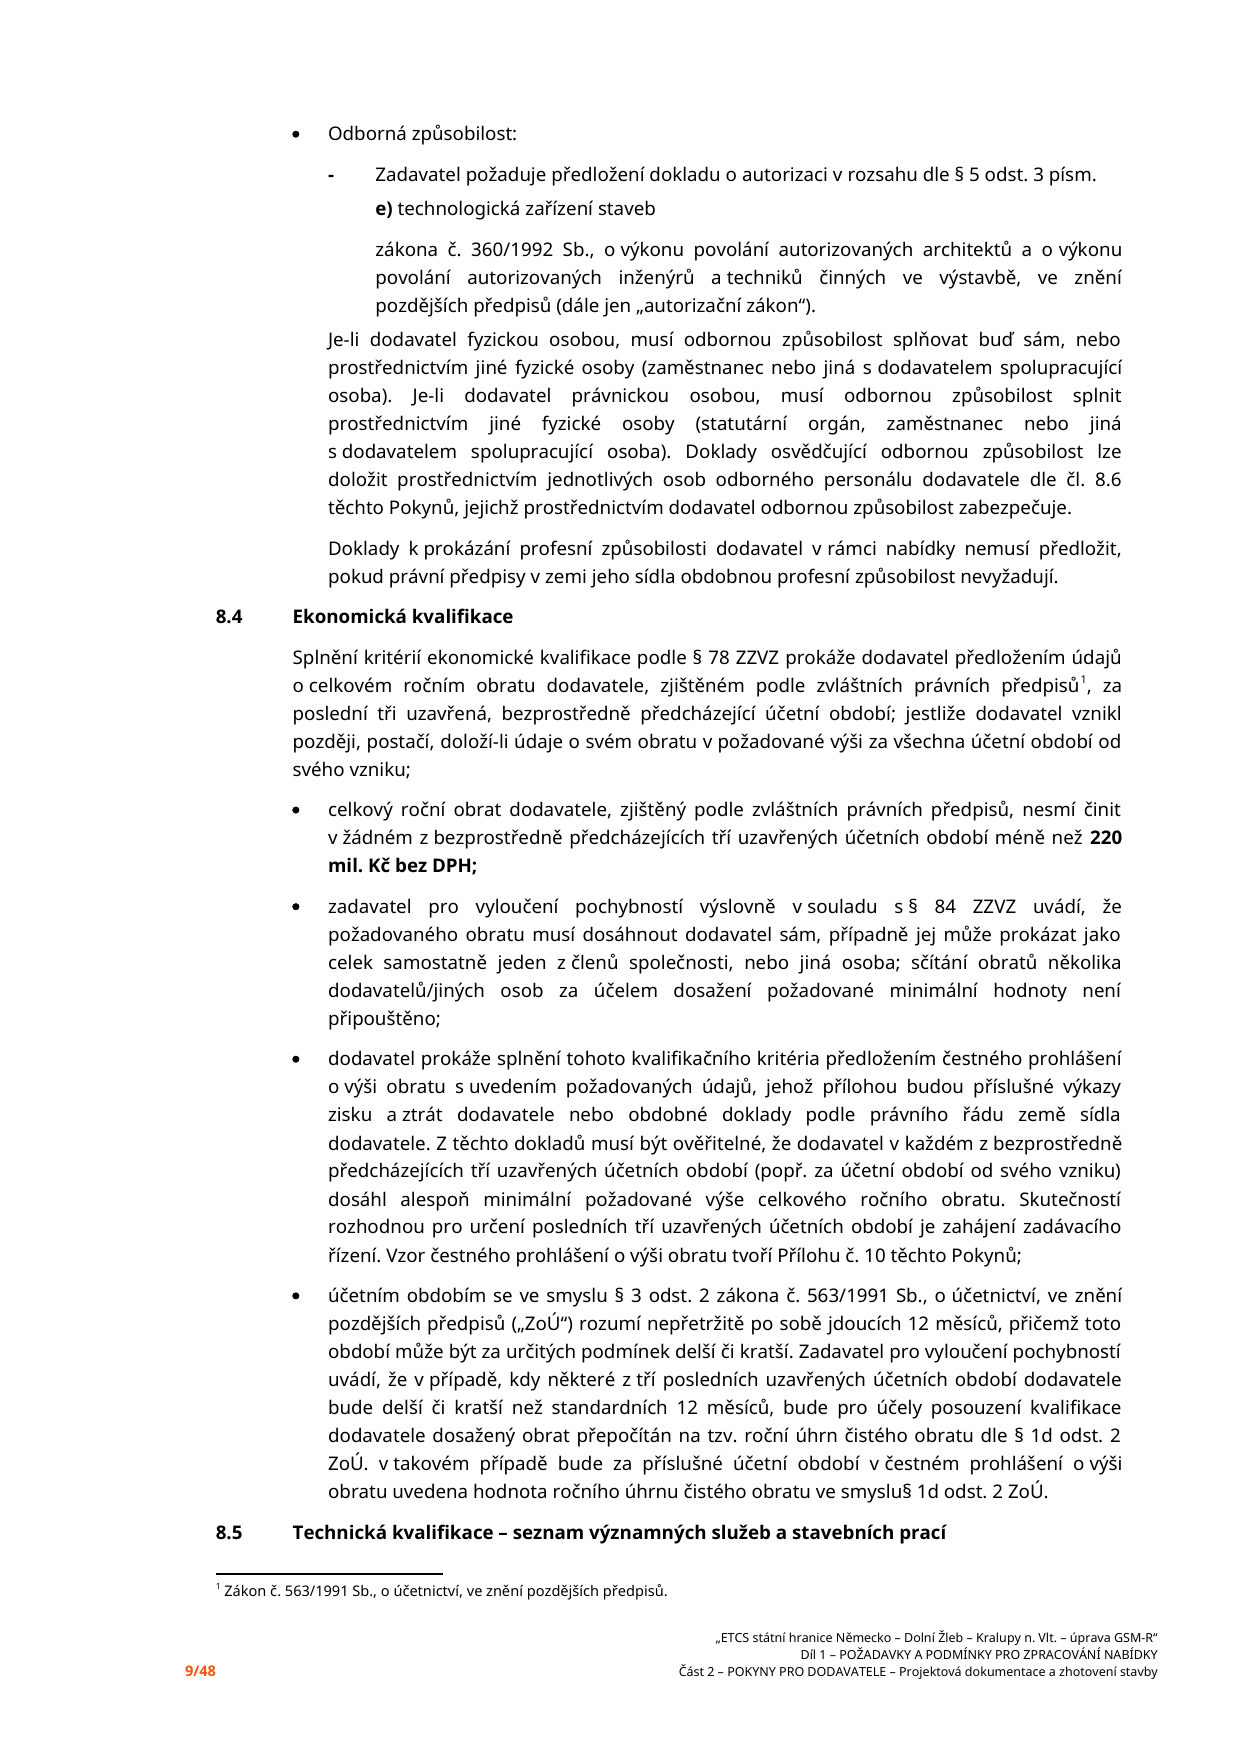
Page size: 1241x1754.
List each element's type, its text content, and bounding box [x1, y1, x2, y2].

text zadavatel pro vyloučení pochybností výslovně v souladu s § 84 ZZVZ uvádí, že požadovaného obratu musí dosáhnout dodavatel sám, případně jej může prokázat jako celek samostatně jeden z členů společnosti, nebo jiná osoba; sčítání obratů několika dodavatelů/jiných osob za účelem dosažení požadované minimální hodnoty není připouštěno; [292, 893, 1122, 1031]
text Zadavatel požaduje předložení dokladu o autorizaci v rozsahu dle § 5 odst. 3 písm. [328, 161, 1122, 187]
list e) technologická zařízení staveb [339, 195, 1122, 221]
text Doklady k prokázání profesní způsobilosti dodavatel v rámci nabídky nemusí předložit, pokud právní předpisy v zemi jeho sídla obdobnou profesní způsobilost nevyžadují. [328, 535, 1122, 588]
text celkový roční obrat dodavatele, zjištěný podle zvláštních právních předpisů, nesmí činit v žádném z bezprostředně předcházejících tří uzavřených účetních období méně než 220 mil. Kč bez DPH; [292, 797, 1122, 878]
text Technická kvalifikace – seznam významných služeb a stavebních prací [216, 1519, 1122, 1544]
text Splnění kritérií ekonomické kvalifikace podle § 78 ZZVZ prokáže dodavatel předložením údajů o celkovém ročním obratu dodavatele, zjištěném podle zvláštních právních předpisů, za poslední tři uzavřená, bezprostředně předcházející účetní období; jestliže dodavatel vznikl později, postačí, doloží-li údaje o svém obratu v požadované výši za všechna účetní období od svého vzniku; [292, 644, 1122, 782]
text Ekonomická kvalifikace [216, 603, 1122, 629]
text dodavatel prokáže splnění tohoto kvalifikačního kritéria předložením čestného prohlášení o výši obratu s uvedením požadovaných údajů, jehož přílohou budou příslušné výkazy zisku a ztrát dodavatele nebo obdobné doklady podle právního řádu země sídla dodavatele. Z těchto dokladů musí být ověřitelné, že dodavatel v každém z bezprostředně předcházejících tří uzavřených účetních období (popř. za účetní období od svého vzniku) dosáhl alespoň minimální požadované výše celkového ročního obratu. Skutečností rozhodnou pro určení posledních tří uzavřených účetních období je zahájení zadávacího řízení. Vzor čestného prohlášení o výši obratu tvoří Přílohu č. 10 těchto Pokynů; [292, 1046, 1122, 1267]
text Je-li dodavatel fyzickou osobou, musí odbornou způsobilost splňovat buď sám, nebo prostřednictvím jiné fyzické osoby (zaměstnanec nebo jiná s dodavatelem spolupracující osoba). Je-li dodavatel právnickou osobou, musí odbornou způsobilost splnit prostřednictvím jiné fyzické osoby (statutární orgán, zaměstnanec nebo jiná s dodavatelem spolupracující osoba). Doklady osvědčující odbornou způsobilost lze doložit prostřednictvím jednotlivých osob odborného personálu dodavatele dle čl. 8.6 těchto Pokynů, jejichž prostřednictvím dodavatel odbornou způsobilost zabezpečuje. [328, 326, 1122, 520]
text účetním obdobím se ve smyslu § 3 odst. 2 zákona č. 563/1991 Sb., o účetnictví, ve znění pozdějších předpisů („ZoÚ“) rozumí nepřetržitě po sobě jdoucích 12 měsíců, přičemž toto období může být za určitých podmínek delší či kratší. Zadavatel pro vyloučení pochybností uvádí, že v případě, kdy některé z tří posledních uzavřených účetních období dodavatele bude delší či kratší než standardních 12 měsíců, bude pro účely posouzení kvalifikace dodavatele dosažený obrat přepočítán na tzv. roční úhrn čistého obratu dle § 1d odst. 2 ZoÚ. v takovém případě bude za příslušné účetní období v čestném prohlášení o výši obratu uvedena hodnota ročního úhrnu čistého obratu ve smyslu§ 1d odst. 2 ZoÚ. [292, 1282, 1122, 1504]
list zákona č. 360/1992 Sb., o výkonu povolání autorizovaných architektů a o výkonu povolání autorizovaných inženýrů a techniků činných ve výstavbě, ve znění pozdějších předpisů (dále jen „autorizační zákon“). [375, 236, 1122, 317]
text Odborná způsobilost: [292, 121, 1122, 146]
